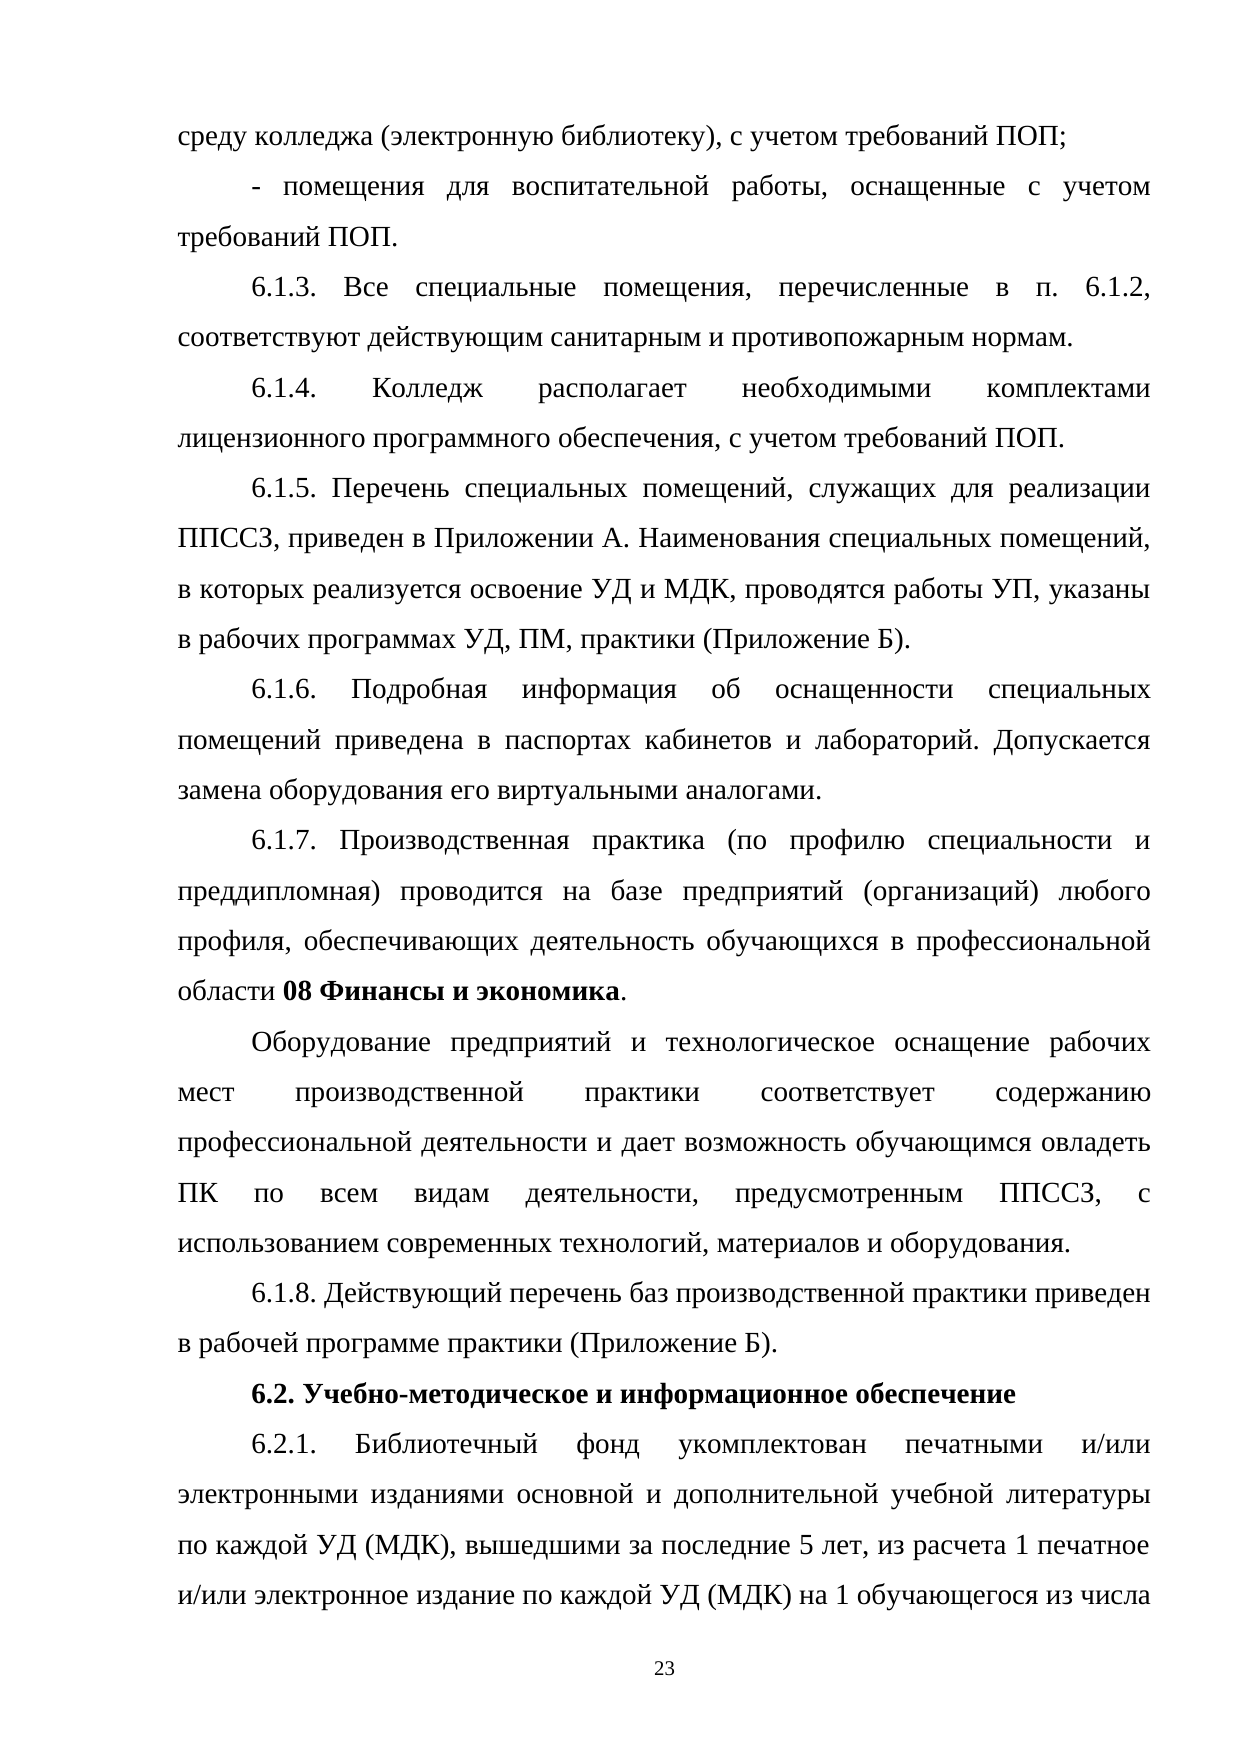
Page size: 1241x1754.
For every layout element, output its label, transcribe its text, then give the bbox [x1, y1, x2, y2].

text 6.1.8. Действующий перечень баз производственной практики приведен в рабочей программе практики (Приложение Б). [177, 1275, 1152, 1359]
text Оборудование предприятий и технологическое оснащение рабочих мест производственной практики соответствует содержанию профессиональной деятельности и дает возможность обучающимся овладеть ПК по всем видам деятельности, предусмотренным ППССЗ, с использованием современных технологий, материалов и оборудования. [177, 1024, 1152, 1258]
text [177, 118, 1152, 152]
text 6.1.6. Подробная информация об оснащенности специальных помещений приведена в паспортах кабинетов и лабораторий. Допускается замена оборудования его виртуальными аналогами. [177, 672, 1152, 806]
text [177, 1426, 1152, 1611]
text - помещения для воспитательной работы, оснащенные с учетом требований ПОП. [177, 168, 1152, 252]
text 6.1.7. Производственная практика (по профилю специальности и преддипломная) проводится на базе предприятий (организаций) любого профиля, обеспечивающих деятельность обучающихся в профессиональной области 08 Финансы и экономика. [177, 822, 1152, 1007]
text 6.1.4. Колледж располагает необходимыми комплектами лицензионного программного обеспечения, с учетом требований ПОП. [177, 370, 1152, 453]
text 6.1.5. Перечень специальных помещений, служащих для реализации ППССЗ, приведен в Приложении А. Наименования специальных помещений, в которых реализуется освоение УД и МДК, проводятся работы УП, указаны в рабочих программах УД, ПМ, практики (Приложение Б). [177, 470, 1152, 655]
text 6.1.3. Все специальные помещения, перечисленные в п. 6.1.2, соответствуют действующим санитарным и противопожарным нормам. [177, 269, 1152, 353]
text 6.2. Учебно-методическое и информационное обеспечение [177, 1376, 1152, 1409]
